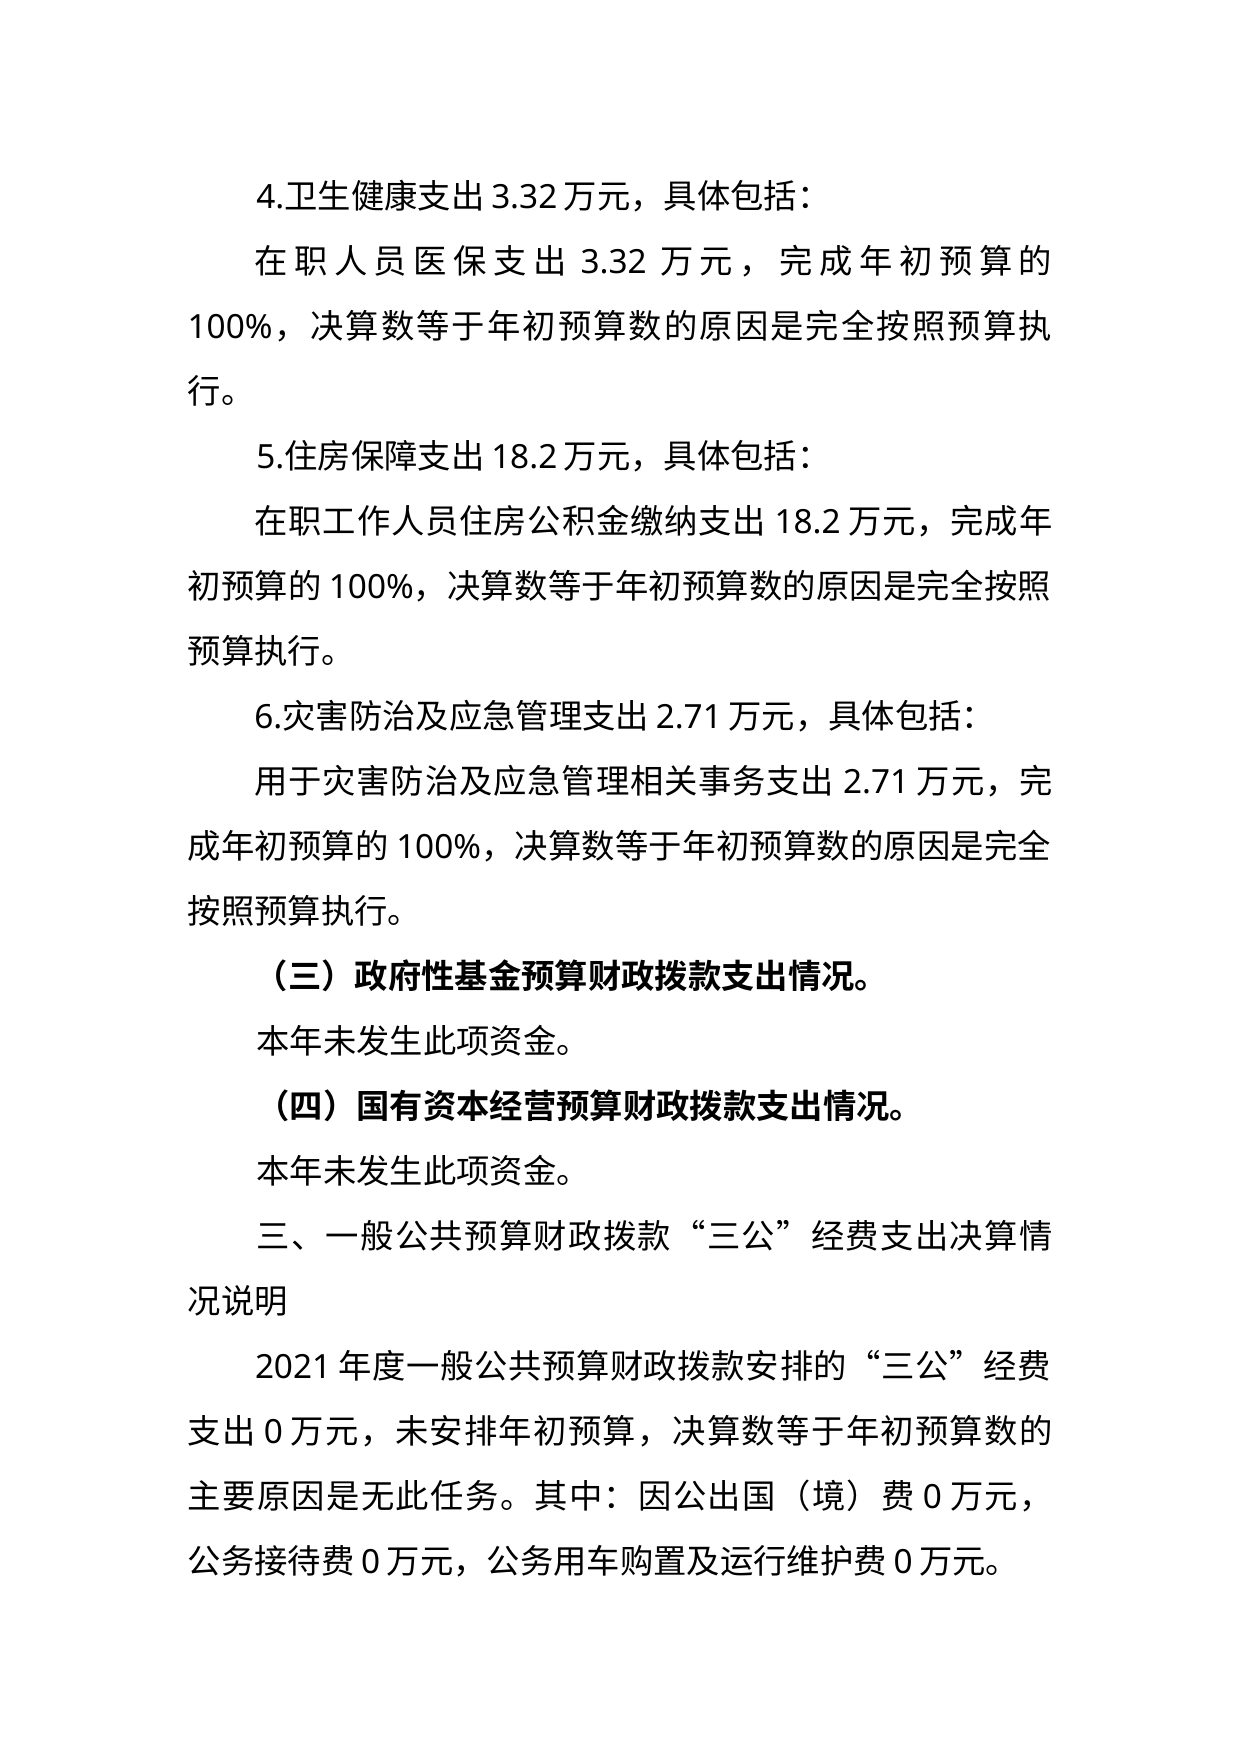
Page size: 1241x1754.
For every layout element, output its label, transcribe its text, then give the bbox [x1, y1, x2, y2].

text 在职工作人员住房公积金缴纳支出18.2万元，完成年初预算的100%，决算数等于年初预算数的原因是完全按照预算执行。 [187, 487, 1053, 682]
list 在职人员医保支出3.32万元，完成年初预算的100%，决算数等于年初预算数的原因是完全按照预算执行。 [187, 227, 1053, 422]
list 本年未发生此项资金。 [256, 1137, 1053, 1202]
text 本年未发生此项资金。 [187, 1007, 1053, 1072]
list 5.住房保障支出18.2万元，具体包括： [256, 422, 1053, 487]
list 6.灾害防治及应急管理支出2.71万元，具体包括： [187, 682, 1053, 747]
text 三、一般公共预算财政拨款“三公”经费支出决算情况说明 [187, 1202, 1053, 1332]
list 4.卫生健康支出3.32万元，具体包括： [256, 162, 1053, 227]
text 用于灾害防治及应急管理相关事务支出2.71万元，完成年初预算的100%，决算数等于年初预算数的原因是完全按照预算执行。 [187, 747, 1053, 942]
list （三）政府性基金预算财政拨款支出情况。 [187, 942, 1053, 1007]
list （四）国有资本经营预算财政拨款支出情况。 [256, 1072, 1053, 1137]
text 2021年度一般公共预算财政拨款安排的“三公”经费支出0万元，未安排年初预算，决算数等于年初预算数的主要原因是无此任务。其中：因公出国（境）费0万元，公务接待费0万元，公务用车购置及运行维护费0万元。 [187, 1332, 1053, 1592]
